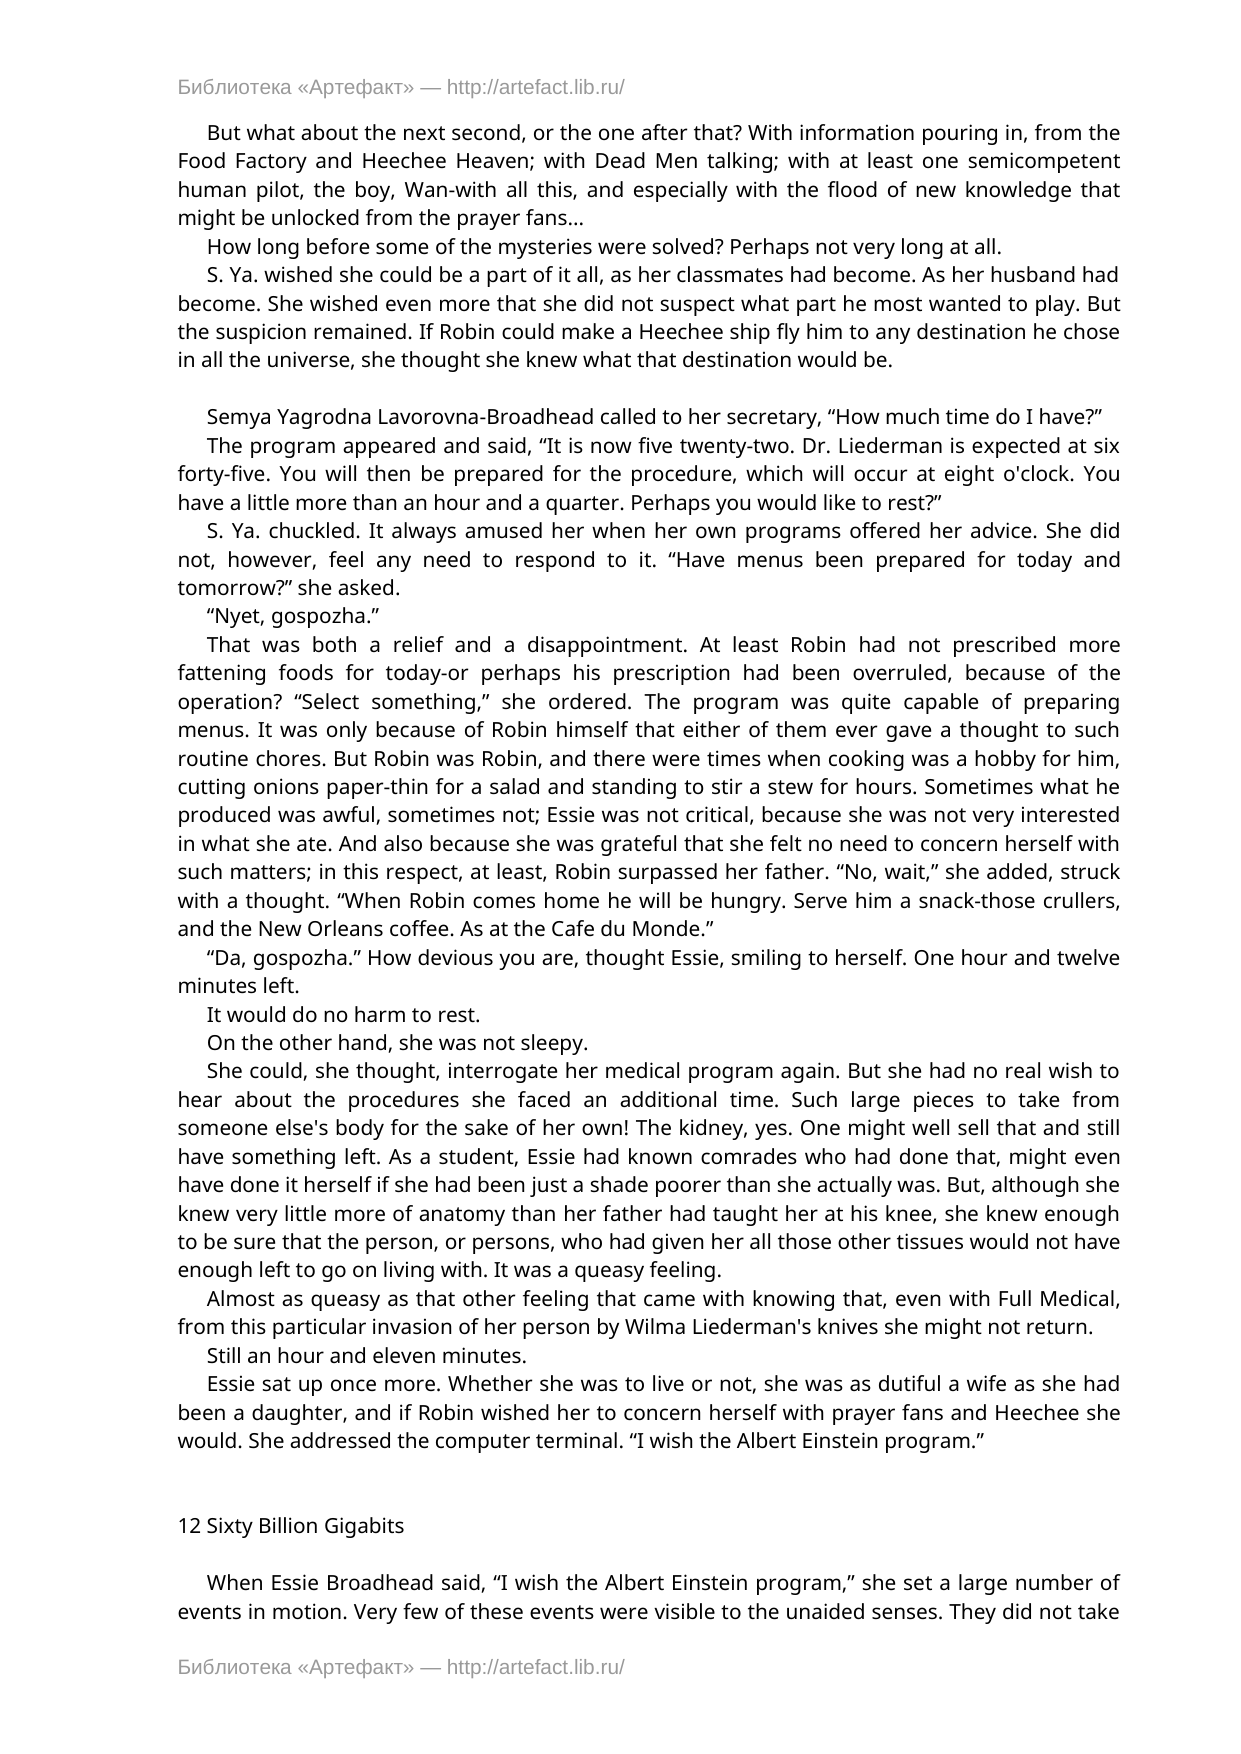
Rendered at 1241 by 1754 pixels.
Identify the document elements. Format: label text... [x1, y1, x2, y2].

text Almost as queasy as that other feeling that came with knowing that, even with Full Medical, from this particular invasion of her person by Wilma Liederman's knives she might not return. [177, 1284, 1122, 1341]
text S. Ya. wished she could be a part of it all, as her classmates had become. As her husband had become. She wished even more that she did not suspect what part he most wanted to play. But the suspicion remained. If Robin could make a Heechee ship fly him to any destination he chose in all the universe, she thought she knew what that destination would be. [177, 260, 1122, 374]
text Essie sat up once more. Whether she was to live or not, she was as dutiful a wife as she had been a daughter, and if Robin wished her to concern herself with prayer fans and Heechee she would. She addressed the computer terminal. “I wish the Albert Einstein program.” [177, 1369, 1122, 1455]
text She could, she thought, interrogate her medical program again. But she had no real wish to hear about the procedures she faced an additional time. Such large pieces to take from someone else's body for the sake of her own! The kidney, yes. One might well sell that and still have something left. As a student, Essie had known comrades who had done that, might even have done it herself if she had been just a shade poorer than she actually was. But, although she knew very little more of anatomy than her father had taught her at his knee, she knew enough to be sure that the person, or persons, who had given her all those other tissues would not have enough left to go on living with. It was a queasy feeling. [177, 1057, 1122, 1284]
text Still an hour and eleven minutes. [177, 1341, 1122, 1369]
text 12 Sixty Billion Gigabits [177, 1483, 1122, 1540]
text “Da, gospozha.” How devious you are, thought Essie, smiling to herself. One hour and twelve minutes left. [177, 943, 1122, 1000]
text How long before some of the mysteries were solved? Perhaps not very long at all. [177, 232, 1122, 260]
text S. Ya. chuckled. It always amused her when her own programs offered her advice. She did not, however, feel any need to respond to it. “Have menus been prepared for today and tomorrow?” she asked. [177, 516, 1122, 602]
text But what about the next second, or the one after that? With information pouring in, from the Food Factory and Heechee Heaven; with Dead Men talking; with at least one semicompetent human pilot, the boy, Wan-with all this, and especially with the flood of new knowledge that might be unlocked from the prayer fans... [177, 118, 1122, 232]
text On the other hand, she was not sleepy. [177, 1028, 1122, 1057]
text Semya Yagrodna Lavorovna-Broadhead called to her secretary, “How much time do I have?” [177, 402, 1122, 431]
text “Nyet, gospozha.” [177, 602, 1122, 630]
text It would do no harm to rest. [177, 1000, 1122, 1028]
text The program appeared and said, “It is now five twenty-two. Dr. Liederman is expected at six forty-five. You will then be prepared for the procedure, which will occur at eight o'clock. You have a little more than an hour and a quarter. Perhaps you would like to rest?” [177, 431, 1122, 516]
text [177, 1568, 1122, 1625]
text That was both a relief and a disappointment. At least Robin had not prescribed more fattening foods for today-or perhaps his prescription had been overruled, because of the operation? “Select something,” she ordered. The program was quite capable of preparing menus. It was only because of Robin himself that either of them ever gave a thought to such routine chores. But Robin was Robin, and there were times when cooking was a hobby for him, cutting onions paper-thin for a salad and standing to stir a stew for hours. Sometimes what he produced was awful, sometimes not; Essie was not critical, because she was not very interested in what she ate. And also because she was grateful that she felt no need to concern herself with such matters; in this respect, at least, Robin surpassed her father. “No, wait,” she added, struck with a thought. “When Robin comes home he will be hungry. Serve him a snack-those crullers, and the New Orleans coffee. As at the Cafe du Monde.” [177, 630, 1122, 943]
